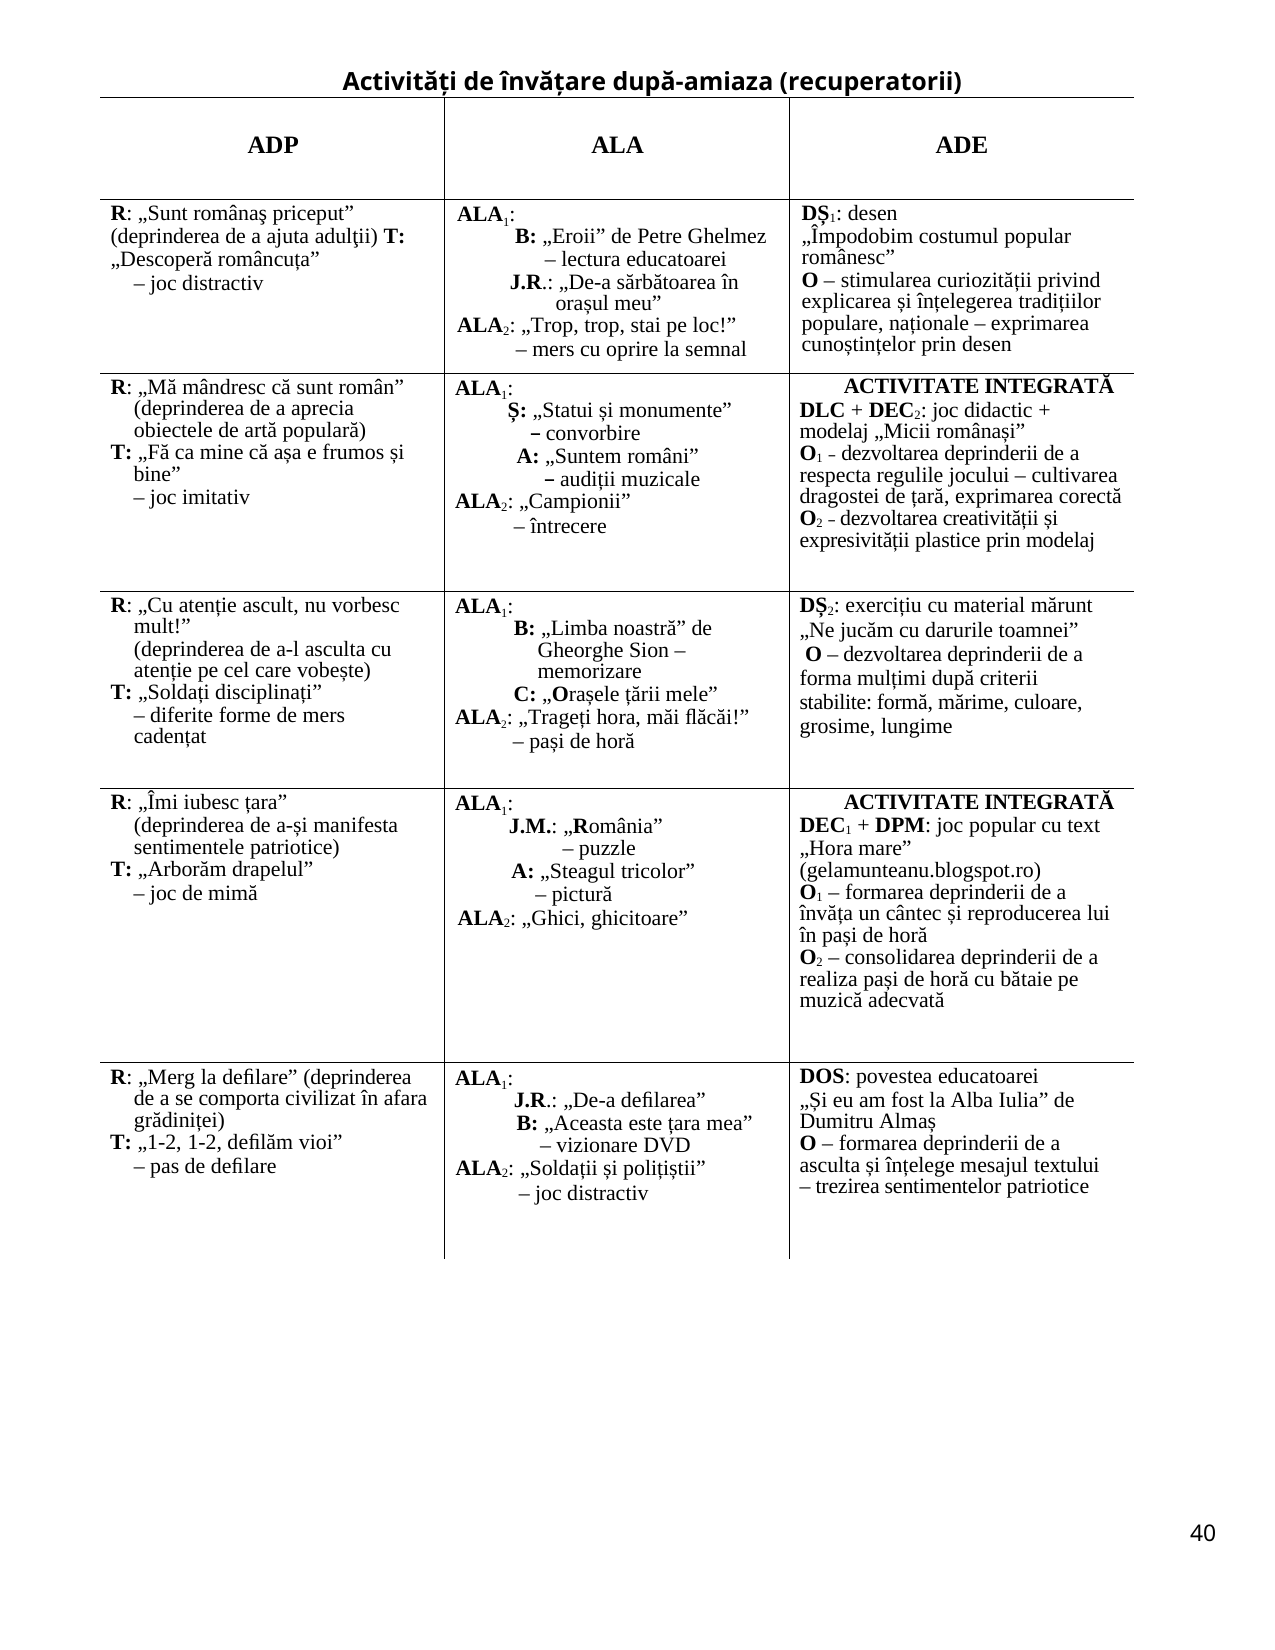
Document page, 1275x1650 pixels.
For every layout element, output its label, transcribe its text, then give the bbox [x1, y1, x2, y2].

table_header ADE [790, 98, 1134, 198]
table_cell DȘ1: desen „Împodobim costumul popular românesc” O – stimularea curiozității privind explicarea și înțelegerea tradițiilor populare, naționale – exprimarea cunoștințelor prin desen [790, 200, 1134, 372]
table_cell R: „Sunt românaş priceput” (deprinderea de a ajuta adulţii) T: „Descoperă româncuța” – joc distractiv [100, 200, 444, 372]
table_cell ALA1: J.M.: „România” – puzzle A: „Steagul tricolor” – pictură ALA2: „Ghici, ghicitoare” [445, 789, 789, 1062]
table_cell R: „Îmi iubesc țara” (deprinderea de a-și manifesta sentimentele patriotice) T: „Arborăm drapelul” – joc de mimă [100, 789, 444, 1062]
table_cell R: „Merg la deﬁlare” (deprinderea de a se comporta civilizat în afara grădiniței) T: „1-2, 1-2, deﬁlăm vioi” – pas de deﬁlare [100, 1063, 444, 1258]
table_header ALA [445, 98, 789, 198]
table_cell DȘ2: exercițiu cu material mărunt „Ne jucăm cu darurile toamnei” O – dezvoltarea deprinderii de a forma mulțimi după criterii stabilite: formă, mărime, culoare, grosime, lungime [790, 592, 1134, 788]
table_cell ALA1: B: „Eroii” de Petre Ghelmez – lectura educatoarei J.R.: „De-a sărbătoarea în orașul meu” ALA2: „Trop, trop, stai pe loc!” – mers cu oprire la semnal [445, 200, 789, 372]
table_cell R: „Cu atenție ascult, nu vorbesc mult!” (deprinderea de a-l asculta cu atenție pe cel care vobește) T: „Soldați disciplinați” – diferite forme de mers cadențat [100, 592, 444, 788]
table_cell ALA1: J.R.: „De-a deﬁlarea” B: „Aceasta este țara mea” – vizionare DVD ALA2: „Soldații și polițiștii” – joc distractiv [445, 1063, 789, 1258]
table_cell ALA1: Ș: „Statui și monumente” convorbire A: „Suntem români” audiții muzicale ALA2: „Campionii” – întrecere [445, 374, 789, 591]
table_cell R: „Mă mândresc că sunt român” (deprinderea de a aprecia obiectele de artă populară) T: „Fă ca mine că așa e frumos și bine” – joc imitativ [100, 374, 444, 591]
table_cell ACTIVITATE INTEGRATĂ DLC + DEC2: joc didactic + modelaj „Micii românași” O1 ˗ dezvoltarea deprinderii de a respecta regulile jocului – cultivarea dragostei de țară, exprimarea corectă O2 ˗ dezvoltarea creativității și expresivității plastice prin modelaj [790, 374, 1134, 591]
table_cell DOS: povestea educatoarei „Și eu am fost la Alba Iulia” de Dumitru Almaș O – formarea deprinderii de a asculta și înțelege mesajul textului – trezirea sentimentelor patriotice [790, 1063, 1134, 1258]
text Activități de învățare după-amiaza (recuperatorii) [89, 63, 1216, 97]
table_cell ALA1: B: „Limba noastră” de Gheorghe Sion – memorizare C: „Orașele țării mele” ALA2: „Trageți hora, măi ﬂăcăi!” – pași de horă [445, 592, 789, 788]
table_header ADP [100, 98, 444, 198]
table_cell ACTIVITATE INTEGRATĂ DEC1 + DPM: joc popular cu text „Hora mare” (gelamunteanu.blogspot.ro) O1 – formarea deprinderii de a învăța un cântec și reproducerea lui în pași de horă O2 – consolidarea deprinderii de a realiza pași de horă cu bătaie pe muzică adecvată [790, 789, 1134, 1062]
